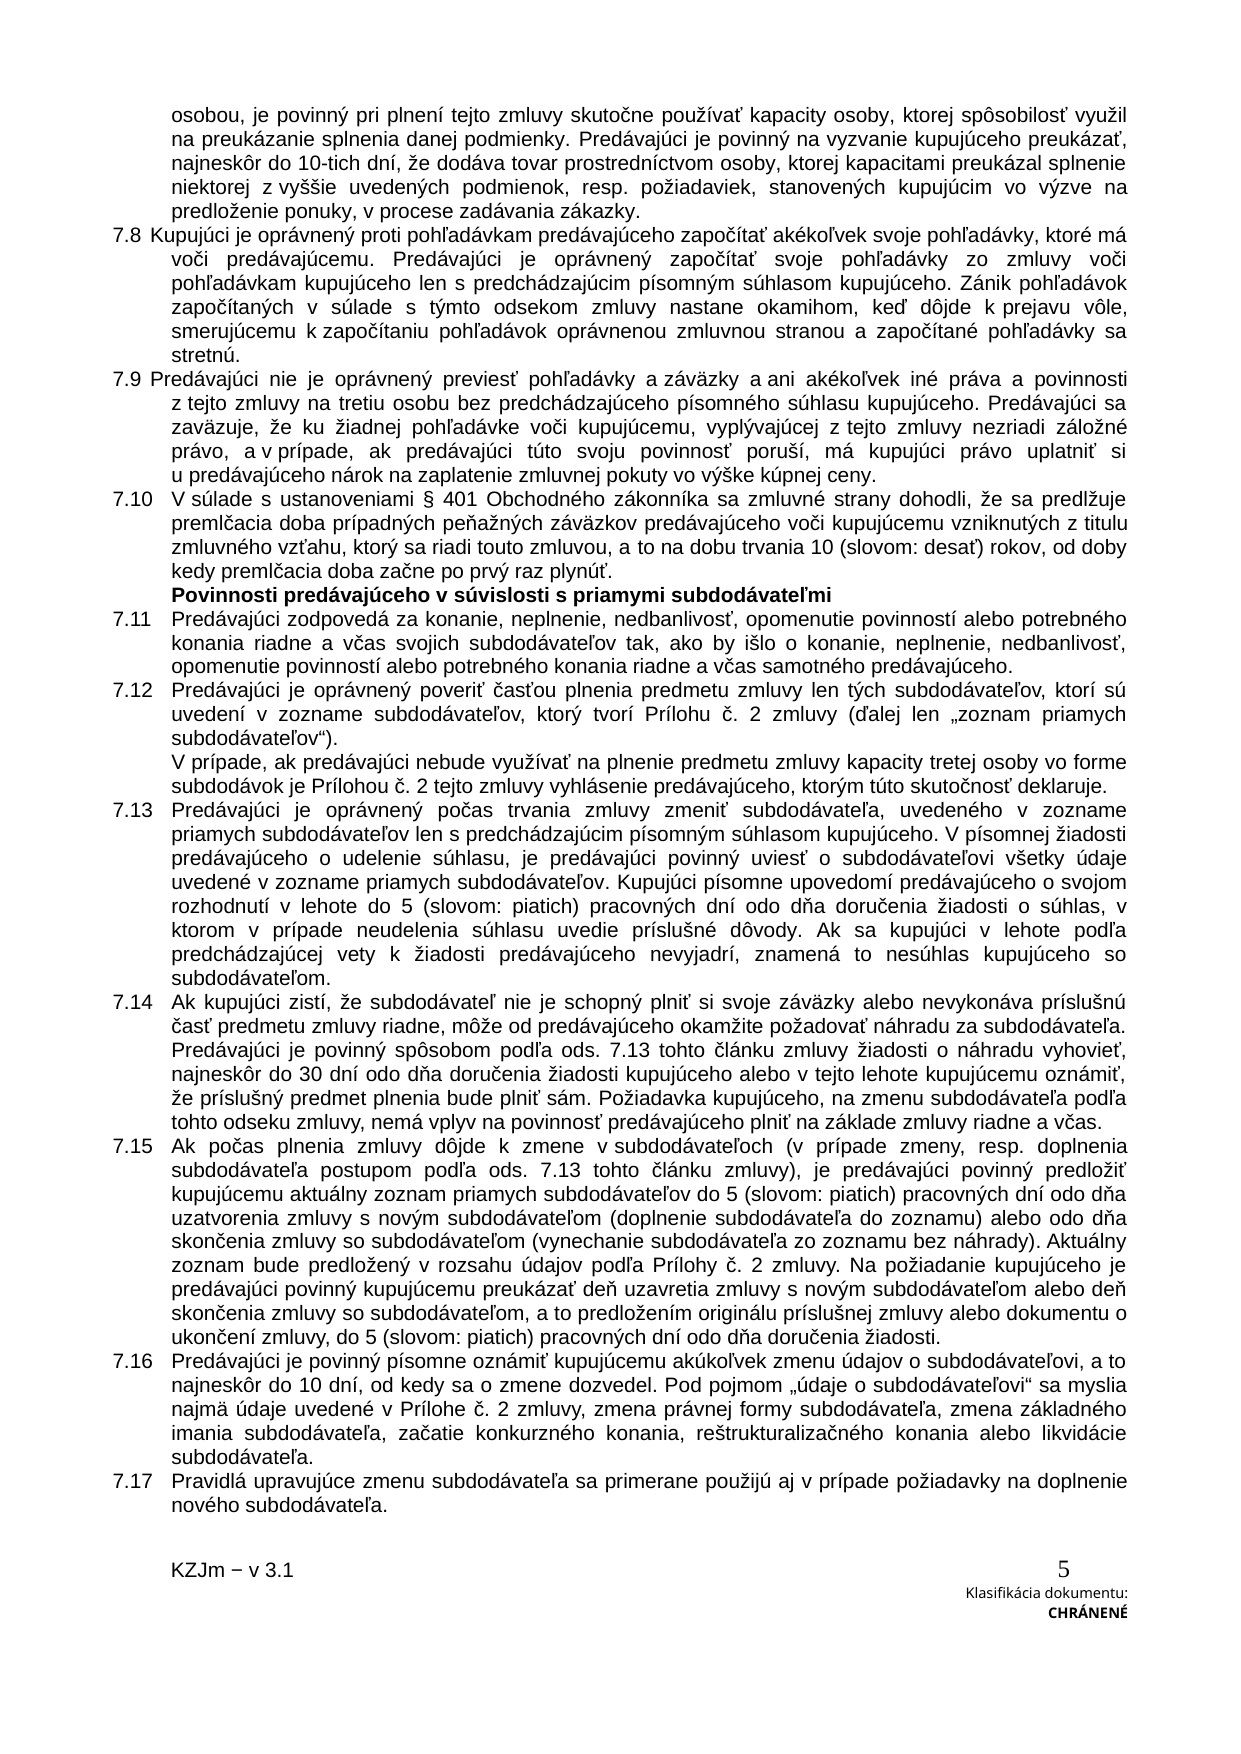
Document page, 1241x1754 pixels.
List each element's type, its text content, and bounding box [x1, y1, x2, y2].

list 7.13 Predávajúci je oprávnený počas trvania zmluvy zmeniť subdodávateľa, uvedeného v zozname priamych subdodávateľov len s predchádzajúcim písomným súhlasom kupujúceho. V písomnej žiadosti predávajúceho o udelenie súhlasu, je predávajúci povinný uviesť o subdodávateľovi všetky údaje uvedené v zozname priamych subdodávateľov. Kupujúci písomne upovedomí predávajúceho o svojom rozhodnutí v lehote do 5 (slovom: piatich) pracovných dní odo dňa doručenia žiadosti o súhlas, v ktorom v prípade neudelenia súhlasu uvedie príslušné dôvody. Ak sa kupujúci v lehote podľa predchádzajúcej vety k žiadosti predávajúceho nevyjadrí, znamená to nesúhlas kupujúceho so subdodávateľom. [112, 798, 1128, 990]
list 7.17 Pravidlá upravujúce zmenu subdodávateľa sa primerane použijú aj v prípade požiadavky na doplnenie nového subdodávateľa. [112, 1469, 1128, 1517]
list 7.11 Predávajúci zodpovedá za konanie, neplnenie, nedbanlivosť, opomenutie povinností alebo potrebného konania riadne a včas svojich subdodávateľov tak, ako by išlo o konanie, neplnenie, nedbanlivosť, opomenutie povinností alebo potrebného konania riadne a včas samotného predávajúceho. [112, 606, 1128, 678]
list Povinnosti predávajúceho v súvislosti s priamymi subdodávateľmi [171, 582, 1128, 606]
list 7.14 Ak kupujúci zistí, že subdodávateľ nie je schopný plniť si svoje záväzky alebo nevykonáva príslušnú časť predmetu zmluvy riadne, môže od predávajúceho okamžite požadovať náhradu za subdodávateľa. Predávajúci je povinný spôsobom podľa ods. 7.13 tohto článku zmluvy žiadosti o náhradu vyhovieť, najneskôr do 30 dní odo dňa doručenia žiadosti kupujúceho alebo v tejto lehote kupujúcemu oznámiť, že príslušný predmet plnenia bude plniť sám. Požiadavka kupujúceho, na zmenu subdodávateľa podľa tohto odseku zmluvy, nemá vplyv na povinnosť predávajúceho plniť na základe zmluvy riadne a včas. [112, 990, 1128, 1133]
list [112, 103, 1128, 223]
list 7.16 Predávajúci je povinný písomne oznámiť kupujúcemu akúkoľvek zmenu údajov o subdodávateľovi, a to najneskôr do 10 dní, od kedy sa o zmene dozvedel. Pod pojmom „údaje o subdodávateľovi“ sa myslia najmä údaje uvedené v Prílohe č. 2 zmluvy, zmena právnej formy subdodávateľa, zmena základného imania subdodávateľa, začatie konkurzného konania, reštrukturalizačného konania alebo likvidácie subdodávateľa. [112, 1349, 1128, 1469]
list 7.12 Predávajúci je oprávnený poveriť časťou plnenia predmetu zmluvy len tých subdodávateľov, ktorí sú uvedení v zozname subdodávateľov, ktorý tvorí Prílohu č. 2 zmluvy (ďalej len „zoznam priamych subdodávateľov“). [112, 678, 1128, 750]
list Predávajúci nie je oprávnený previesť pohľadávky a záväzky a ani akékoľvek iné práva a povinnosti z tejto zmluvy na tretiu osobu bez predchádzajúceho písomného súhlasu kupujúceho. Predávajúci sa zaväzuje, že ku žiadnej pohľadávke voči kupujúcemu, vyplývajúcej z tejto zmluvy nezriadi záložné právo, a v prípade, ak predávajúci túto svoju povinnosť poruší, má kupujúci právo uplatniť si u predávajúceho nárok na zaplatenie zmluvnej pokuty vo výške kúpnej ceny. [112, 367, 1128, 487]
list 7.15 Ak počas plnenia zmluvy dôjde k zmene v subdodávateľoch (v prípade zmeny, resp. doplnenia subdodávateľa postupom podľa ods. 7.13 tohto článku zmluvy), je predávajúci povinný predložiť kupujúcemu aktuálny zoznam priamych subdodávateľov do 5 (slovom: piatich) pracovných dní odo dňa uzatvorenia zmluvy s novým subdodávateľom (doplnenie subdodávateľa do zoznamu) alebo odo dňa skončenia zmluvy so subdodávateľom (vynechanie subdodávateľa zo zoznamu bez náhrady). Aktuálny zoznam bude predložený v rozsahu údajov podľa Prílohy č. 2 zmluvy. Na požiadanie kupujúceho je predávajúci povinný kupujúcemu preukázať deň uzavretia zmluvy s novým subdodávateľom alebo deň skončenia zmluvy so subdodávateľom, a to predložením originálu príslušnej zmluvy alebo dokumentu o ukončení zmluvy, do 5 (slovom: piatich) pracovných dní odo dňa doručenia žiadosti. [112, 1133, 1128, 1349]
list Kupujúci je oprávnený proti pohľadávkam predávajúceho započítať akékoľvek svoje pohľadávky, ktoré má voči predávajúcemu. Predávajúci je oprávnený započítať svoje pohľadávky zo zmluvy voči pohľadávkam kupujúceho len s predchádzajúcim písomným súhlasom kupujúceho. Zánik pohľadávok započítaných v súlade s týmto odsekom zmluvy nastane okamihom, keď dôjde k prejavu vôle, smerujúcemu k započítaniu pohľadávok oprávnenou zmluvnou stranou a započítané pohľadávky sa stretnú. [112, 223, 1128, 367]
list V prípade, ak predávajúci nebude využívať na plnenie predmetu zmluvy kapacity tretej osoby vo forme subdodávok je Prílohou č. 2 tejto zmluvy vyhlásenie predávajúceho, ktorým túto skutočnosť deklaruje. [171, 750, 1128, 798]
list V súlade s ustanoveniami § 401 Obchodného zákonníka sa zmluvné strany dohodli, že sa predlžuje premlčacia doba prípadných peňažných záväzkov predávajúceho voči kupujúcemu vzniknutých z titulu zmluvného vzťahu, ktorý sa riadi touto zmluvou, a to na dobu trvania 10 (slovom: desať) rokov, od doby kedy premlčacia doba začne po prvý raz plynúť. [112, 487, 1128, 582]
